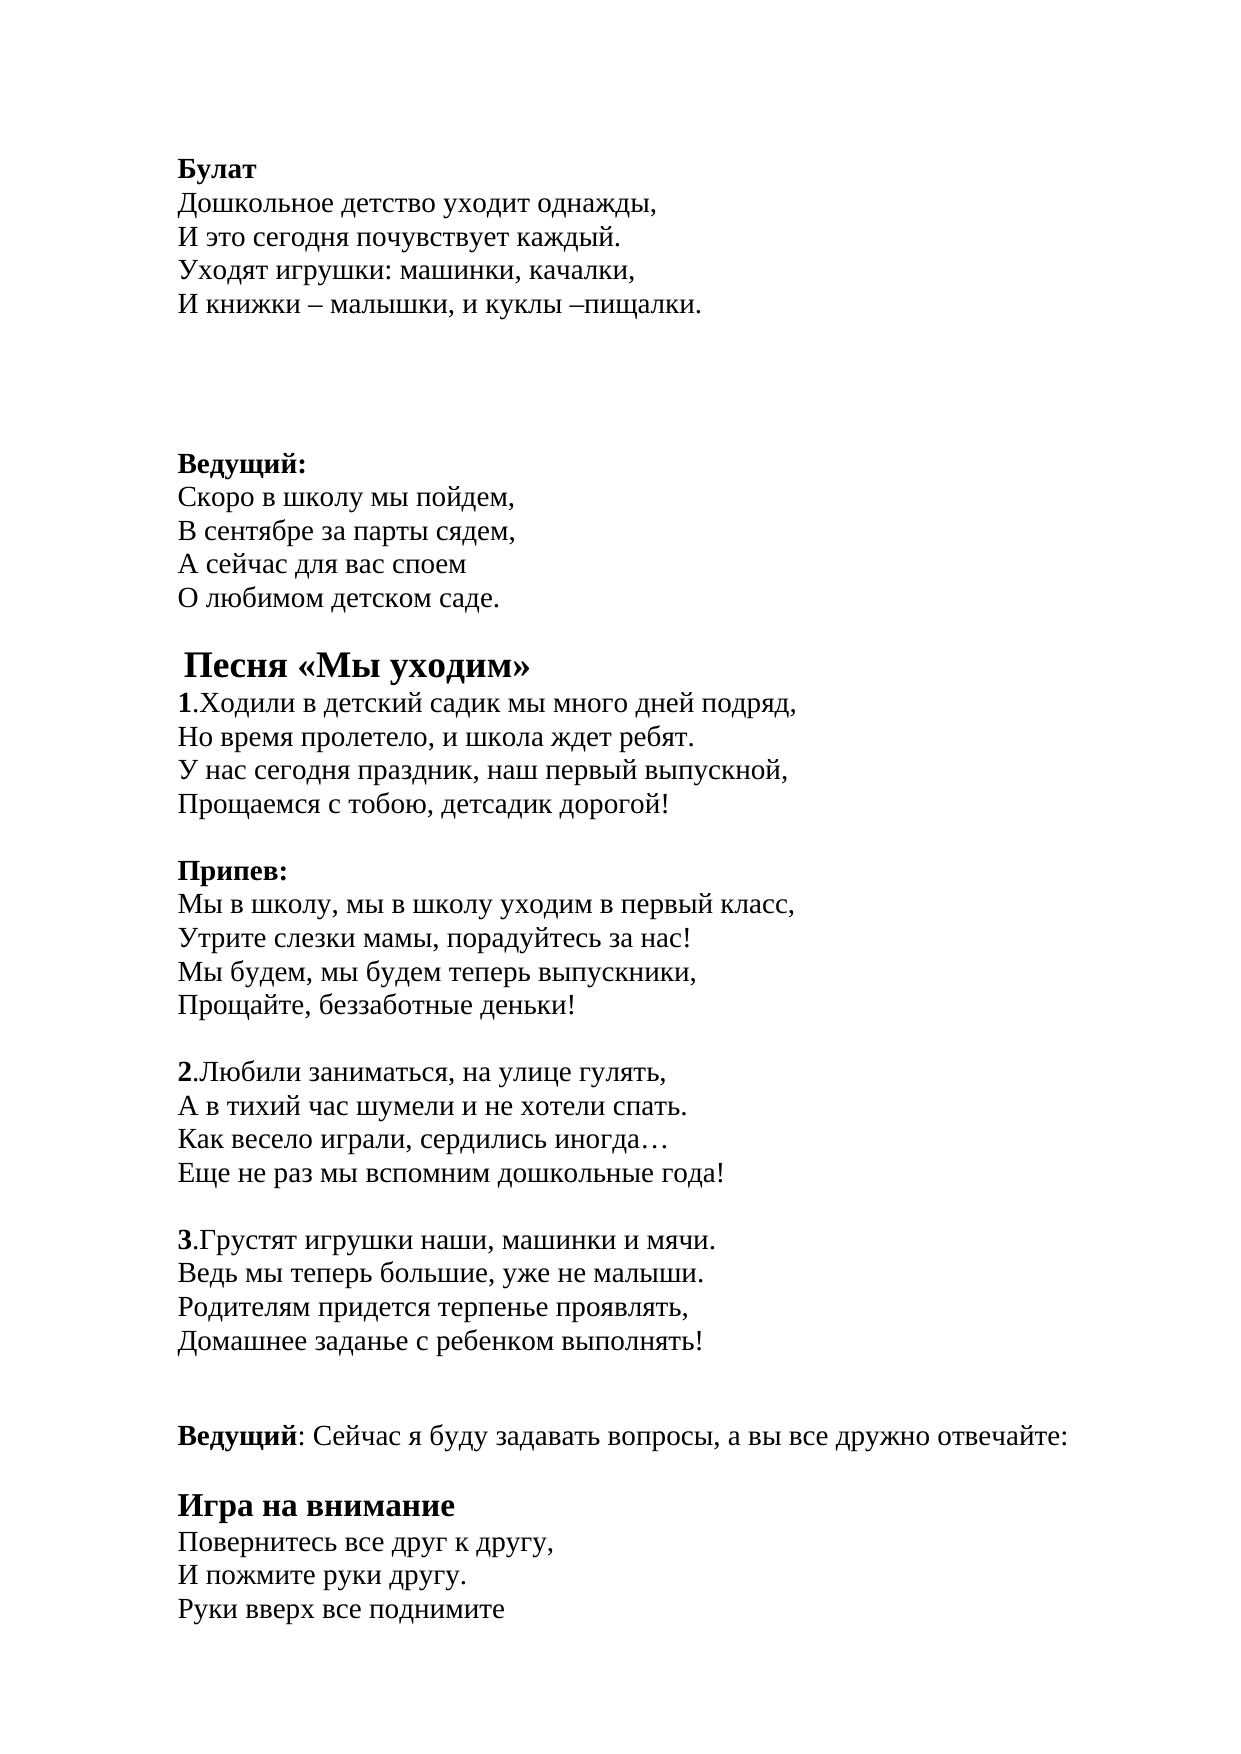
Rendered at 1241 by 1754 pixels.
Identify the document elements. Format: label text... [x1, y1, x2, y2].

text И книжки – малышки, и куклы –пищалки. [177, 286, 1152, 319]
text Дошкольное детство уходит однажды, [177, 185, 1152, 219]
text В сентябре за парты сядем, [177, 513, 1152, 546]
text У нас сегодня праздник, наш первый выпускной, [177, 752, 1152, 786]
text Домашнее заданье с ребенком выполнять! [177, 1323, 1152, 1356]
text Родителям придется терпенье проявлять, [177, 1289, 1152, 1323]
text Ведь мы теперь большие, уже не малыши. [177, 1256, 1152, 1289]
text Песня «Мы уходим» [177, 642, 1152, 685]
text Скоро в школу мы пойдем, [177, 479, 1152, 513]
text Мы в школу, мы в школу уходим в первый класс, [177, 887, 1152, 920]
text Утрите слезки мамы, порадуйтесь за нас! [177, 920, 1152, 954]
text Мы будем, мы будем теперь выпускники, [177, 954, 1152, 987]
text Припев: [177, 853, 1152, 887]
text 3.Грустят игрушки наши, машинки и мячи. [177, 1222, 1152, 1256]
text О любимом детском саде. [177, 580, 1152, 613]
text Повернитесь все друг к другу, [177, 1524, 1152, 1557]
text Ведущий: Сейчас я буду задавать вопросы, а вы все дружно отвечайте: [177, 1418, 1152, 1452]
text И это сегодня почувствует каждый. [177, 219, 1152, 252]
text Прощайте, беззаботные деньки! [177, 987, 1152, 1021]
text Но время пролетело, и школа ждет ребят. [177, 719, 1152, 752]
text Игра на внимание [177, 1486, 1152, 1524]
text Еще не раз мы вспомним дошкольные года! [177, 1155, 1152, 1188]
text Руки вверх все поднимите [177, 1591, 1152, 1624]
text Как весело играли, сердились иногда… [177, 1121, 1152, 1155]
text Булат [177, 152, 1152, 185]
text Уходят игрушки: машинки, качалки, [177, 252, 1152, 286]
text 1.Ходили в детский садик мы много дней подряд, [177, 685, 1152, 719]
text Прощаемся с тобою, детсадик дорогой! [177, 786, 1152, 819]
text А в тихий час шумели и не хотели спать. [177, 1088, 1152, 1121]
text 2.Любили заниматься, на улице гулять, [177, 1054, 1152, 1088]
text Ведущий: [177, 446, 1152, 479]
text И пожмите руки другу. [177, 1557, 1152, 1591]
text А сейчас для вас споем [177, 546, 1152, 580]
